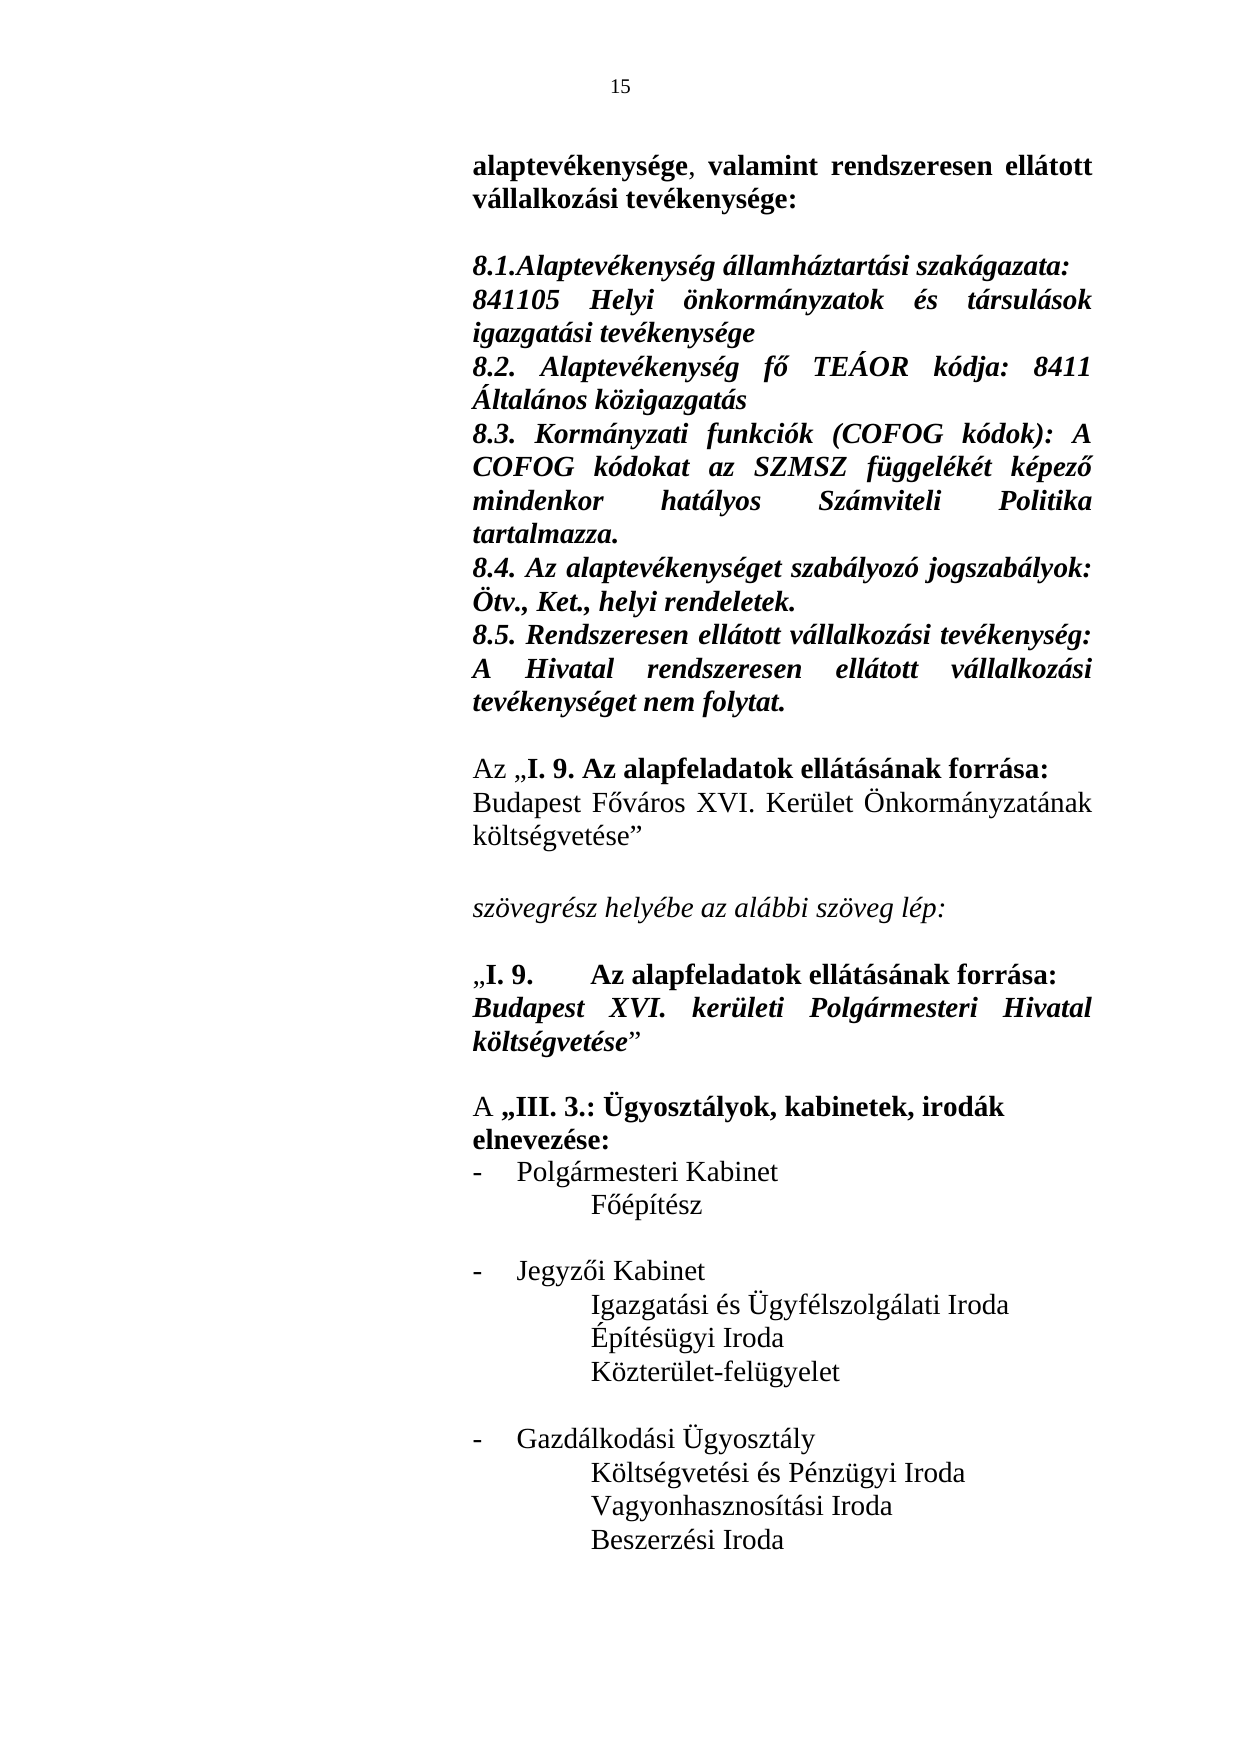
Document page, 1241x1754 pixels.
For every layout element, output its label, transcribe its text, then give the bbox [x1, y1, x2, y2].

text 8.4. Az alaptevékenységet szabályozó jogszabályok: Ötv., Ket., helyi rendeletek. [472, 550, 1093, 617]
text Főépítész [472, 1188, 1092, 1221]
text szövegrész helyébe az alábbi szöveg lép: [472, 890, 1093, 923]
text A „III. 3.: Ügyosztályok, kabinetek, irodák elnevezése: [472, 1091, 1092, 1156]
text 8.1. Alaptevékenység államháztartási szakágazata: [472, 248, 1093, 282]
text Vagyonhasznosítási Iroda [472, 1488, 1039, 1522]
text - Jegyzői Kabinet [472, 1253, 1093, 1287]
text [472, 148, 1093, 215]
text „I. 9. Az alapfeladatok ellátásának forrása: [472, 957, 1093, 990]
text Költségvetési és Pénzügyi Iroda [472, 1455, 1039, 1488]
text - Gazdálkodási Ügyosztály [472, 1421, 1093, 1455]
text Építésügyi Iroda [472, 1321, 1093, 1354]
text Budapest XVI. kerületi Polgármesteri Hivatal költségvetése” [472, 990, 1093, 1057]
text Beszerzési Iroda [472, 1522, 1039, 1555]
text Közterület-felügyelet [472, 1354, 1093, 1388]
text 8.5. Rendszeresen ellátott vállalkozási tevékenység: A Hivatal rendszeresen ellátott vállalkozási tevékenységet nem folytat. [472, 617, 1093, 718]
text Budapest Főváros XVI. Kerület Önkormányzatának költségvetése” [472, 785, 1093, 852]
text Igazgatási és Ügyfélszolgálati Iroda [472, 1287, 1093, 1321]
text 8.2. Alaptevékenység fő TEÁOR kódja: 8411 Általános közigazgatás [472, 349, 1093, 416]
text 841105 Helyi önkormányzatok és társulások igazgatási tevékenysége [472, 282, 1093, 349]
text Az „I. 9. Az alapfeladatok ellátásának forrása: [472, 751, 1093, 785]
text 8.3. Kormányzati funkciók (COFOG kódok): A COFOG kódokat az SZMSZ függelékét képező mindenkor hatályos Számviteli Politika tartalmazza. [472, 416, 1093, 550]
text - Polgármesteri Kabinet [472, 1156, 1092, 1188]
